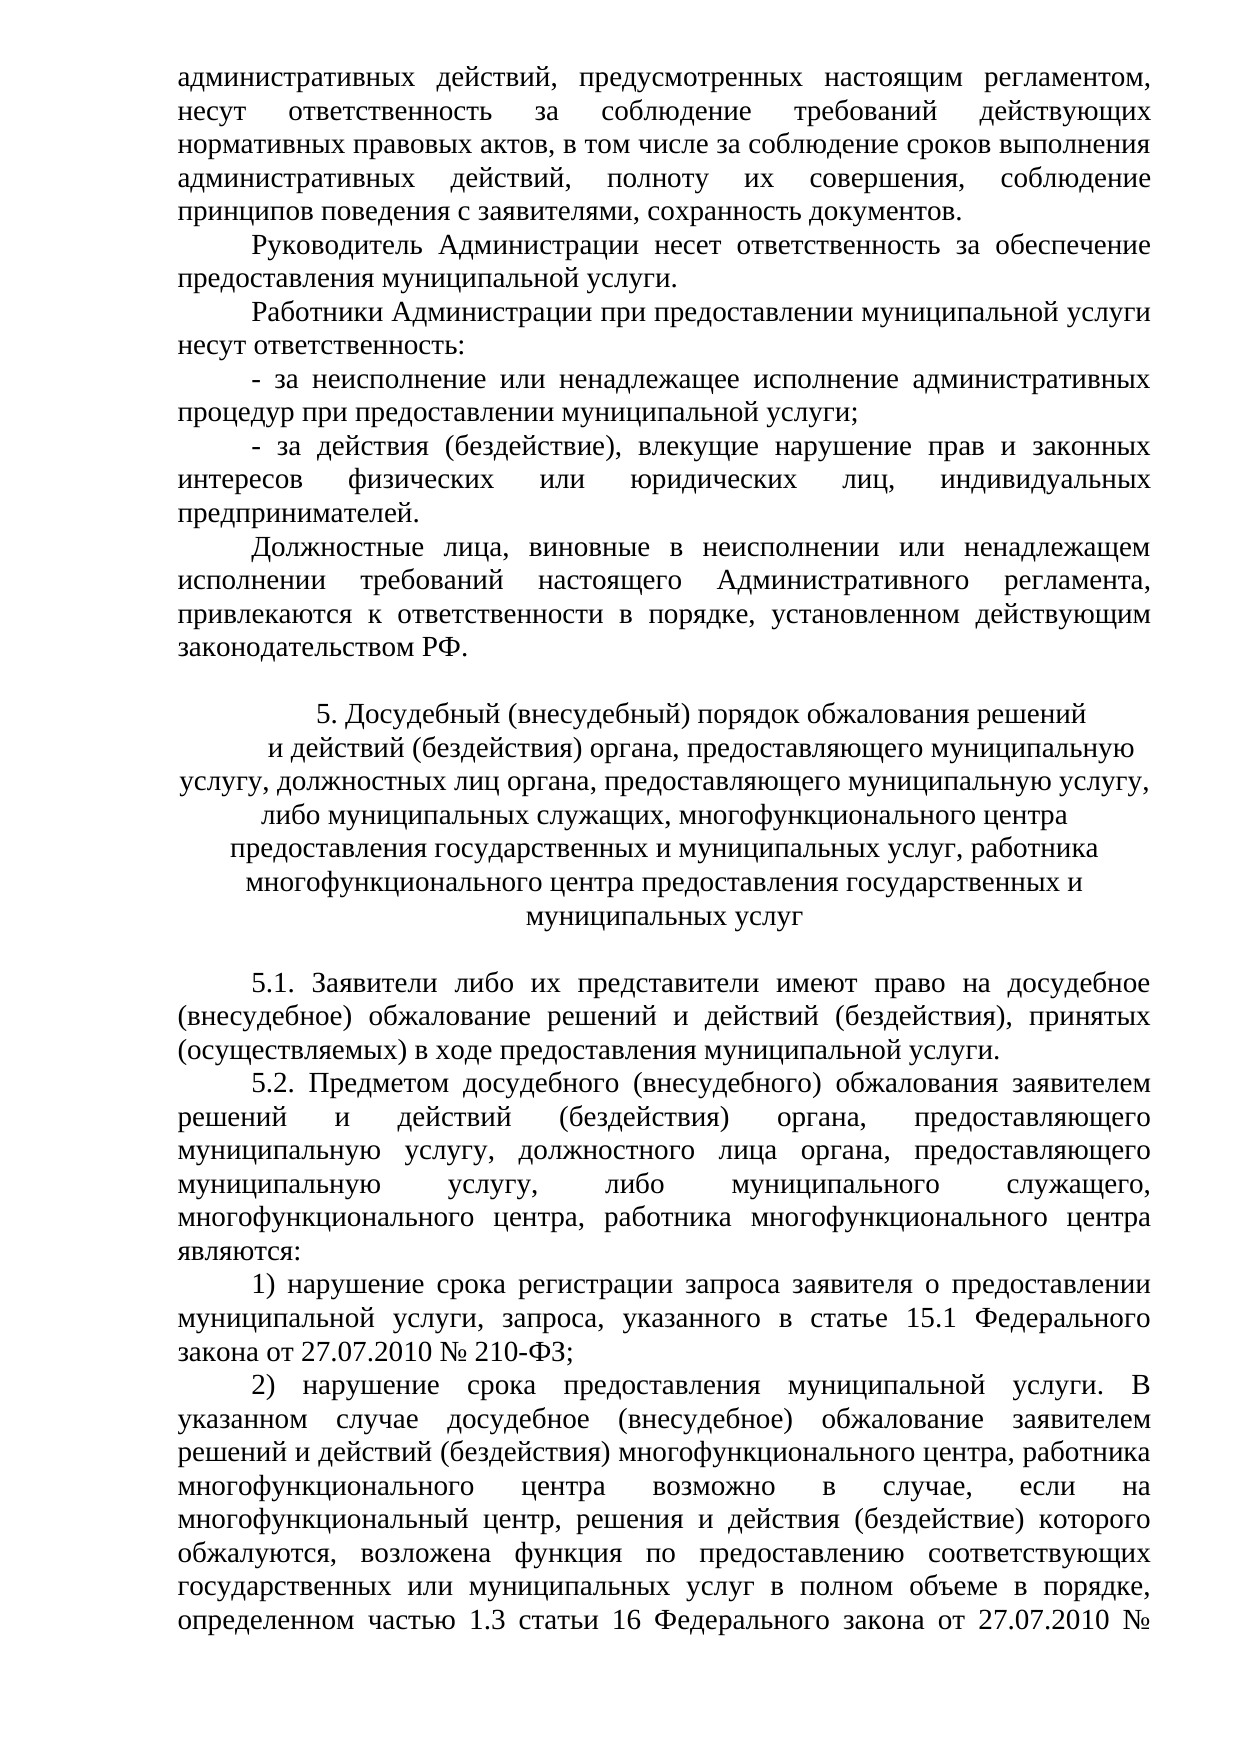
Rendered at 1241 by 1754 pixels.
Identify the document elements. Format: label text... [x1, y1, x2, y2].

text 5.2. Предметом досудебного (внесудебного) обжалования заявителем решений и действий (бездействия) органа, предоставляющего муниципальную услугу, должностного лица органа, предоставляющего муниципальную услугу, либо муниципального служащего, многофункционального центра, работника многофункционального центра являются: [177, 1065, 1152, 1267]
text 1) нарушение срока регистрации запроса заявителя о предоставлении муниципальной услуги, запроса, указанного в статье 15.1 Федерального закона от 27.07.2010 № 210-ФЗ; [177, 1267, 1152, 1367]
text 5.1. Заявители либо их представители имеют право на досудебное (внесудебное) обжалование решений и действий (бездействия), принятых (осуществляемых) в ходе предоставления муниципальной услуги. [177, 965, 1152, 1065]
text - за действия (бездействие), влекущие нарушение прав и законных интересов физических или юридических лиц, индивидуальных предпринимателей. [177, 428, 1152, 529]
text 5. Досудебный (внесудебный) порядок обжалования решений [177, 696, 1152, 730]
text Руководитель Администрации несет ответственность за обеспечение предоставления муниципальной услуги. [177, 227, 1152, 294]
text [177, 59, 1152, 227]
text - за неисполнение или ненадлежащее исполнение административных процедур при предоставлении муниципальной услуги; [177, 361, 1152, 428]
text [177, 1367, 1152, 1636]
text Работники Администрации при предоставлении муниципальной услуги несут ответственность: [177, 294, 1152, 361]
text и действий (бездействия) органа, предоставляющего муниципальную услугу, должностных лиц органа, предоставляющего муниципальную услугу, либо муниципальных служащих, многофункционального центра предоставления государственных и муниципальных услуг, работника многофункционального центра предоставления государственных и муниципальных услуг [177, 730, 1152, 931]
text Должностные лица, виновные в неисполнении или ненадлежащем исполнении требований настоящего Административного регламента, привлекаются к ответственности в порядке, установленном действующим законодательством РФ. [177, 529, 1152, 663]
